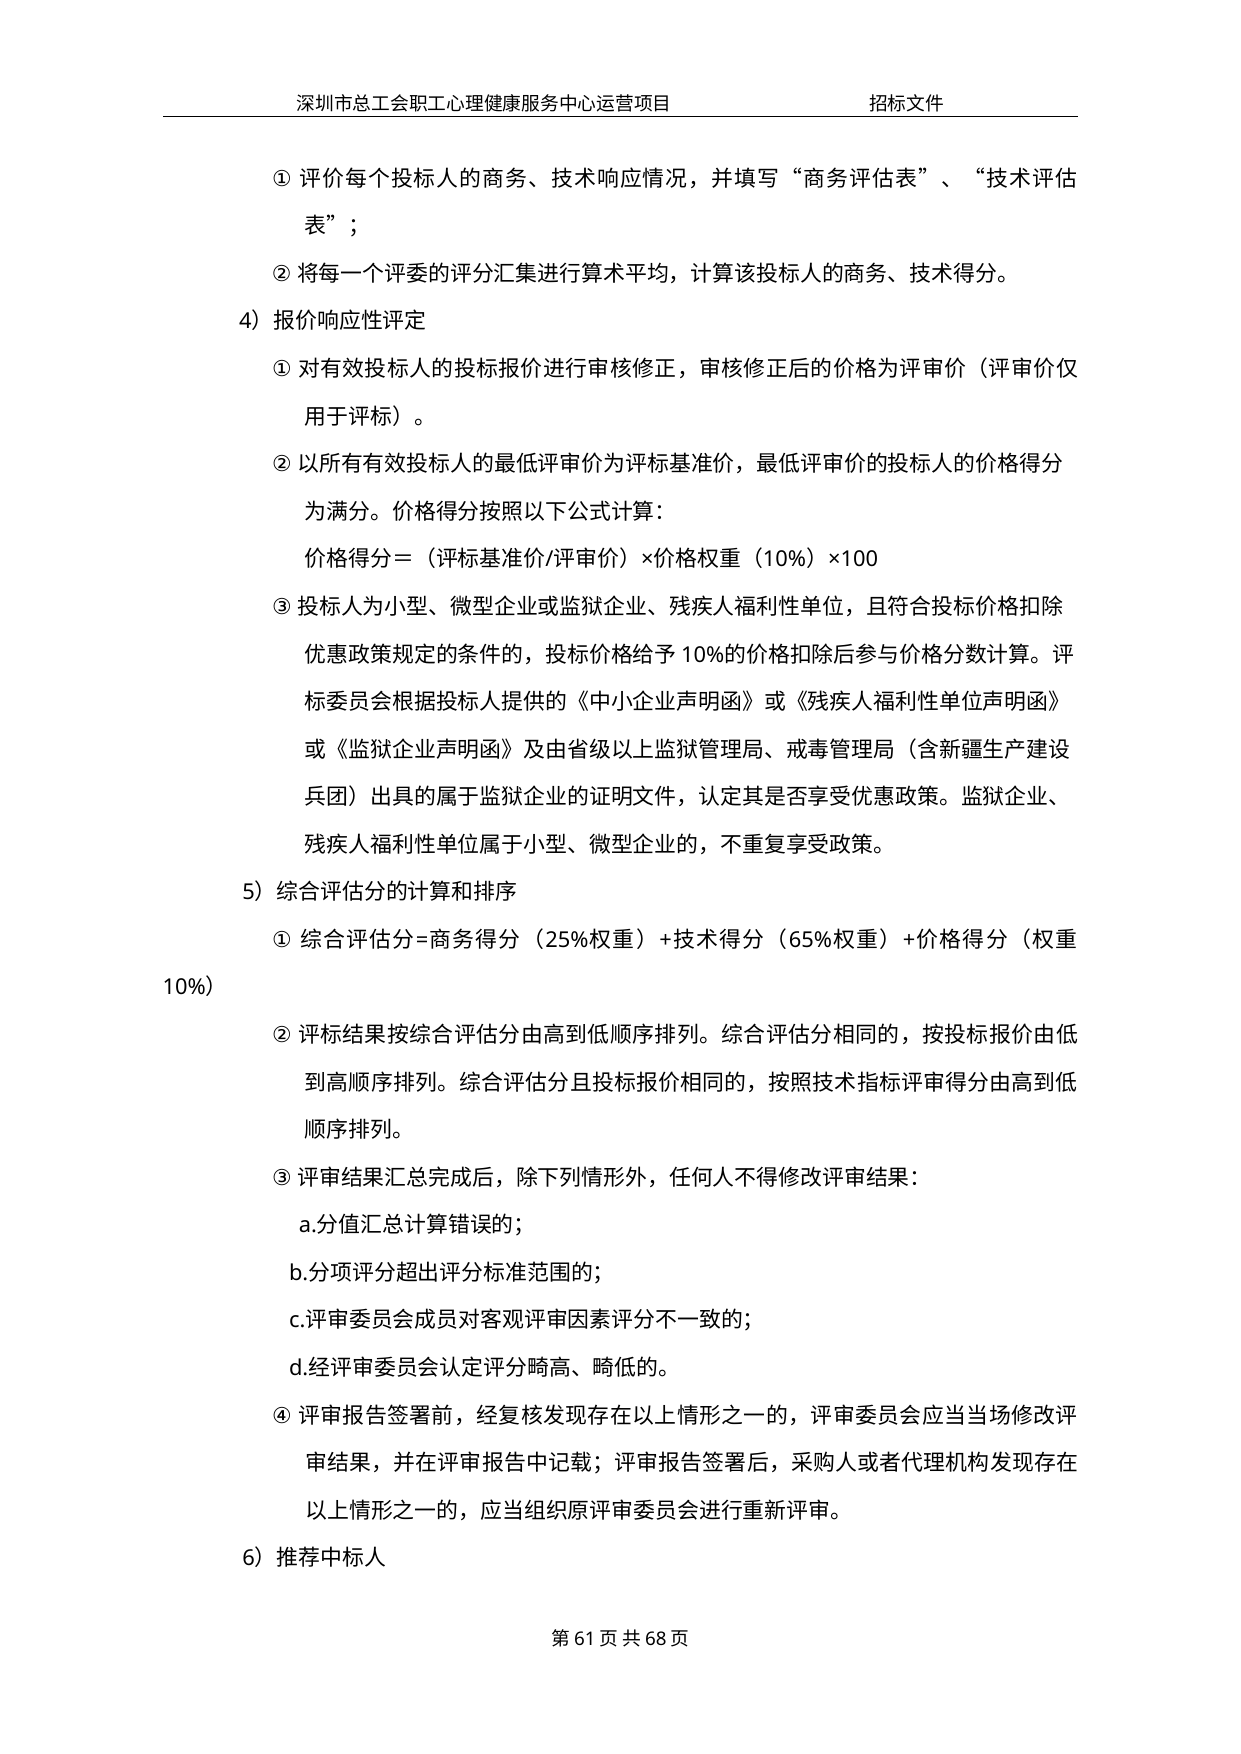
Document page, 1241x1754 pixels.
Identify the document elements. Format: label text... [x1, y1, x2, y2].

text 价格得分＝（评标基准价/评审价）×价格权重（10%）×100 [272, 541, 1078, 573]
text ③ 投标人为小型、微型企业或监狱企业、残疾人福利性单位，且符合投标价格扣除优惠政策规定的条件的，投标价格给予10%的价格扣除后参与价格分数计算。评标委员会根据投标人提供的《中小企业声明函》或《残疾人福利性单位声明函》或《监狱企业声明函》及由省级以上监狱管理局、戒毒管理局（含新疆生产建设兵团）出具的属于监狱企业的证明文件，认定其是否享受优惠政策。监狱企业、残疾人福利性单位属于小型、微型企业的，不重复享受政策。 [272, 589, 1078, 858]
text ④ 评审报告签署前，经复核发现存在以上情形之一的，评审委员会应当当场修改评审结果，并在评审报告中记载；评审报告签署后，采购人或者代理机构发现存在以上情形之一的，应当组织原评审委员会进行重新评审。 [272, 1398, 1078, 1524]
text ① 评价每个投标人的商务、技术响应情况，并填写“商务评估表”、“技术评估表”； [272, 161, 1078, 240]
text ② 以所有有效投标人的最低评审价为评标基准价，最低评审价的投标人的价格得分为满分。价格得分按照以下公式计算： [272, 446, 1078, 526]
text b.分项评分超出评分标准范围的； [162, 1255, 1078, 1287]
text d.经评审委员会认定评分畸高、畸低的。 [162, 1350, 1078, 1382]
text c.评审委员会成员对客观评审因素评分不一致的； [162, 1302, 1078, 1334]
text 6）推荐中标人 [209, 1540, 1078, 1572]
text ② 评标结果按综合评估分由高到低顺序排列。综合评估分相同的，按投标报价由低到高顺序排列。综合评估分且投标报价相同的，按照技术指标评审得分由高到低顺序排列。 [272, 1017, 1078, 1144]
text ① 综合评估分=商务得分（25%权重）+技术得分（65%权重）+价格得分（权重10%） [162, 922, 1078, 1001]
text ③ 评审结果汇总完成后，除下列情形外，任何人不得修改评审结果： [162, 1159, 1078, 1191]
text ② 将每一个评委的评分汇集进行算术平均，计算该投标人的商务、技术得分。 [272, 256, 1078, 288]
text a.分值汇总计算错误的； [162, 1207, 1078, 1239]
text 4）报价响应性评定 [162, 303, 1078, 335]
text ① 对有效投标人的投标报价进行审核修正，审核修正后的价格为评审价（评审价仅用于评标）。 [272, 351, 1078, 430]
text 5）综合评估分的计算和排序 [209, 874, 1078, 906]
